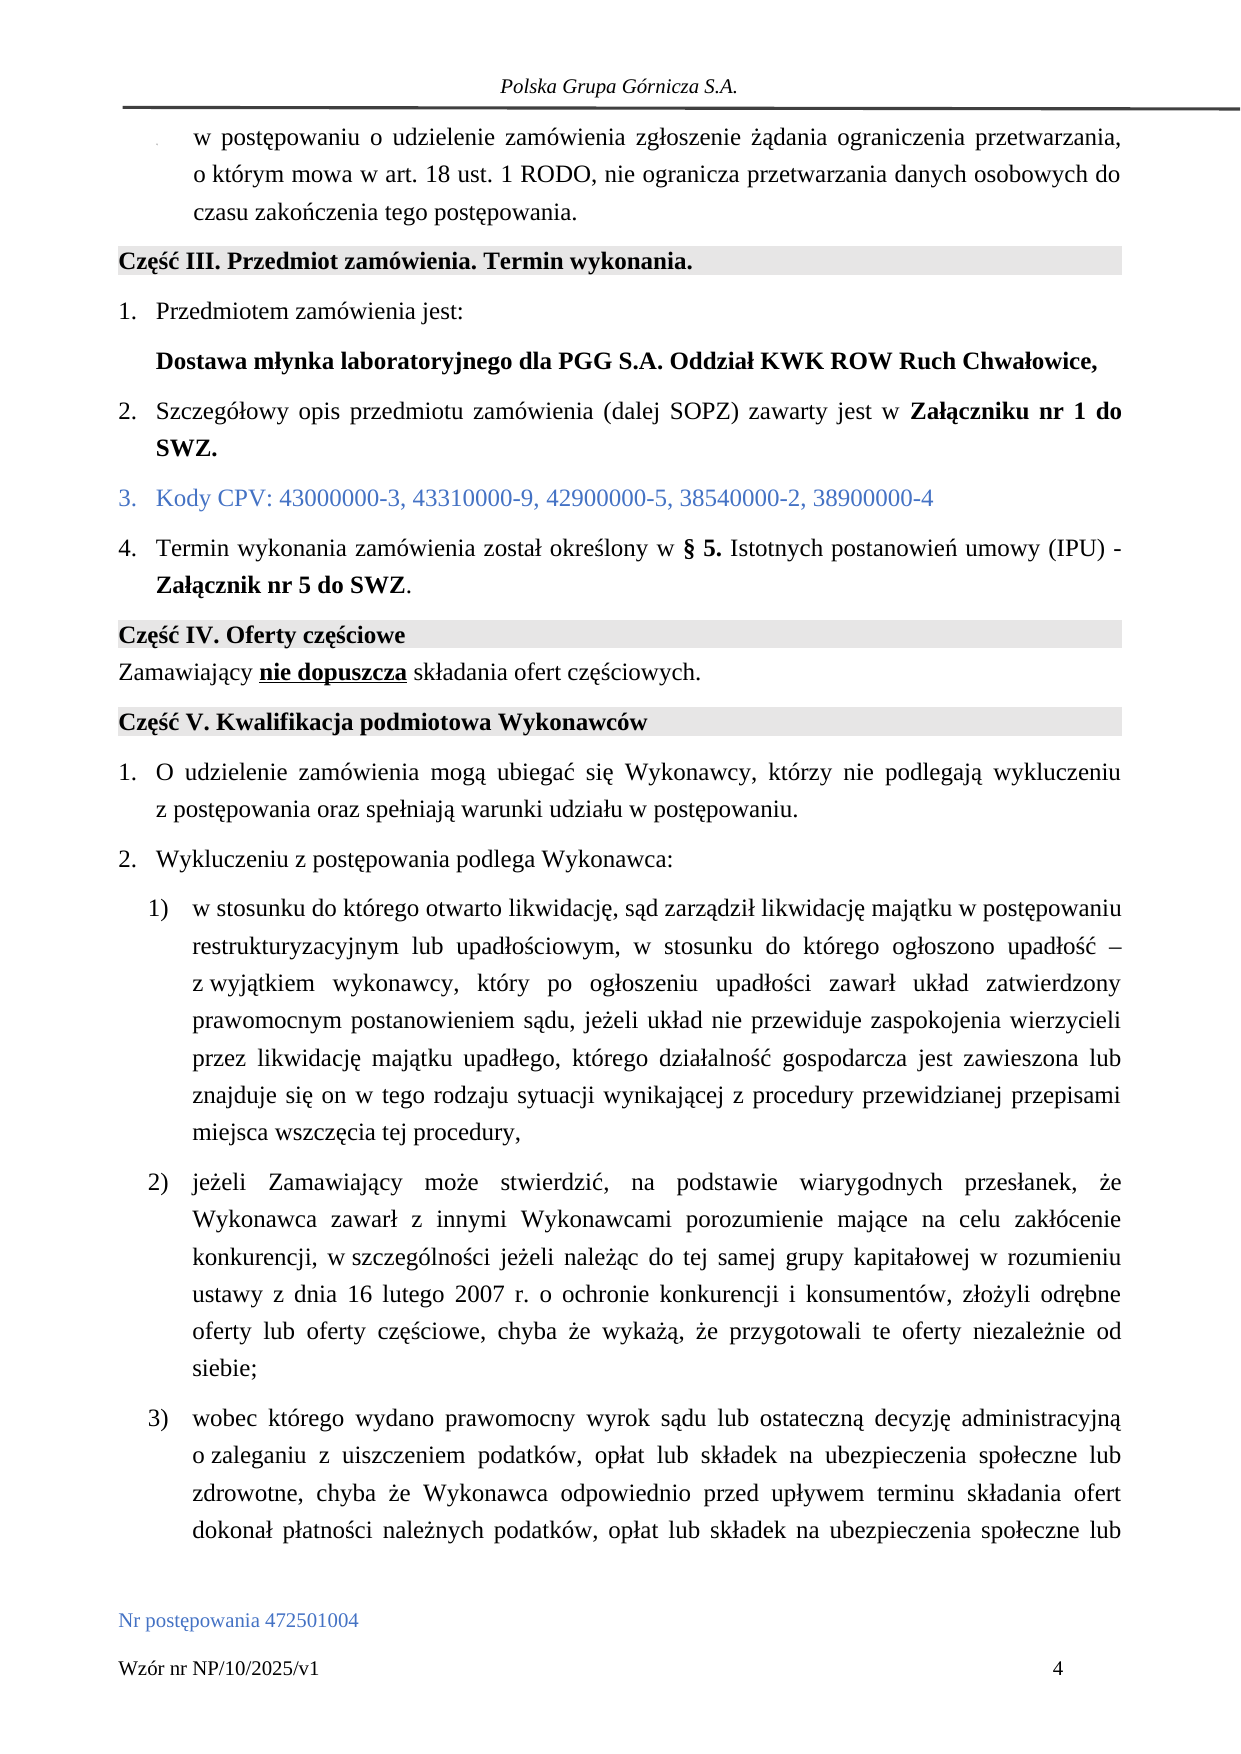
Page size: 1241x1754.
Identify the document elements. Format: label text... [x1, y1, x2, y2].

subtitle Część IV. Oferty częściowe [118, 620, 1122, 648]
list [148, 1403, 1122, 1544]
subtitle Część V. Kwalifikacja podmiotowa Wykonawców [118, 707, 1122, 736]
list Kody CPV: 43000000-3, 43310000-9, 42900000-5, 38540000-2, 38900000-4 [118, 483, 1122, 512]
list w stosunku do którego otwarto likwidację, sąd zarządził likwidację majątku w postępowaniu restrukturyzacyjnym lub upadłościowym, w stosunku do którego ogłoszono upadłość – z wyjątkiem wykonawcy, który po ogłoszeniu upadłości zawarł układ zatwierdzony prawomocnym postanowieniem sądu, jeżeli układ nie przewiduje zaspokojenia wierzycieli przez likwidację majątku upadłego, którego działalność gospodarcza jest zawieszona lub znajduje się on w tego rodzaju sytuacji wynikającej z procedury przewidzianej przepisami miejsca wszczęcia tej procedury, [148, 893, 1122, 1146]
list Szczegółowy opis przedmiotu zamówienia (dalej SOPZ) zawarty jest w Załączniku nr 1 do SWZ. [118, 396, 1122, 462]
list Wykluczeniu z postępowania podlega Wykonawca: [118, 844, 1122, 872]
list Przedmiotem zamówienia jest: [118, 296, 1122, 325]
text Zamawiający nie dopuszcza składania ofert częściowych. [118, 657, 1122, 686]
subtitle Część III. Przedmiot zamówienia. Termin wykonania. [118, 246, 1122, 275]
list Dostawa młynka laboratoryjnego dla PGG S.A. Oddział KWK ROW Ruch Chwałowice, [156, 346, 1122, 375]
list w postępowaniu o udzielenie zamówienia zgłoszenie żądania ograniczenia przetwarzania, o którym mowa w art. 18 ust. 1 RODO, nie ogranicza przetwarzania danych osobowych do czasu zakończenia tego postępowania. [156, 122, 1122, 225]
list jeżeli Zamawiający może stwierdzić, na podstawie wiarygodnych przesłanek, że Wykonawca zawarł z innymi Wykonawcami porozumienie mające na celu zakłócenie konkurencji, w szczególności jeżeli należąc do tej samej grupy kapitałowej w rozumieniu ustawy z dnia 16 lutego 2007 r. o ochronie konkurencji i konsumentów, złożyli odrębne oferty lub oferty częściowe, chyba że wykażą, że przygotowali te oferty niezależnie od siebie; [148, 1167, 1122, 1382]
list Termin wykonania zamówienia został określony w § 5. Istotnych postanowień umowy (IPU) - Załącznik nr 5 do SWZ. [118, 533, 1122, 599]
list O udzielenie zamówienia mogą ubiegać się Wykonawcy, którzy nie podlegają wykluczeniu z postępowania oraz spełniają warunki udziału w postępowaniu. [118, 757, 1122, 823]
